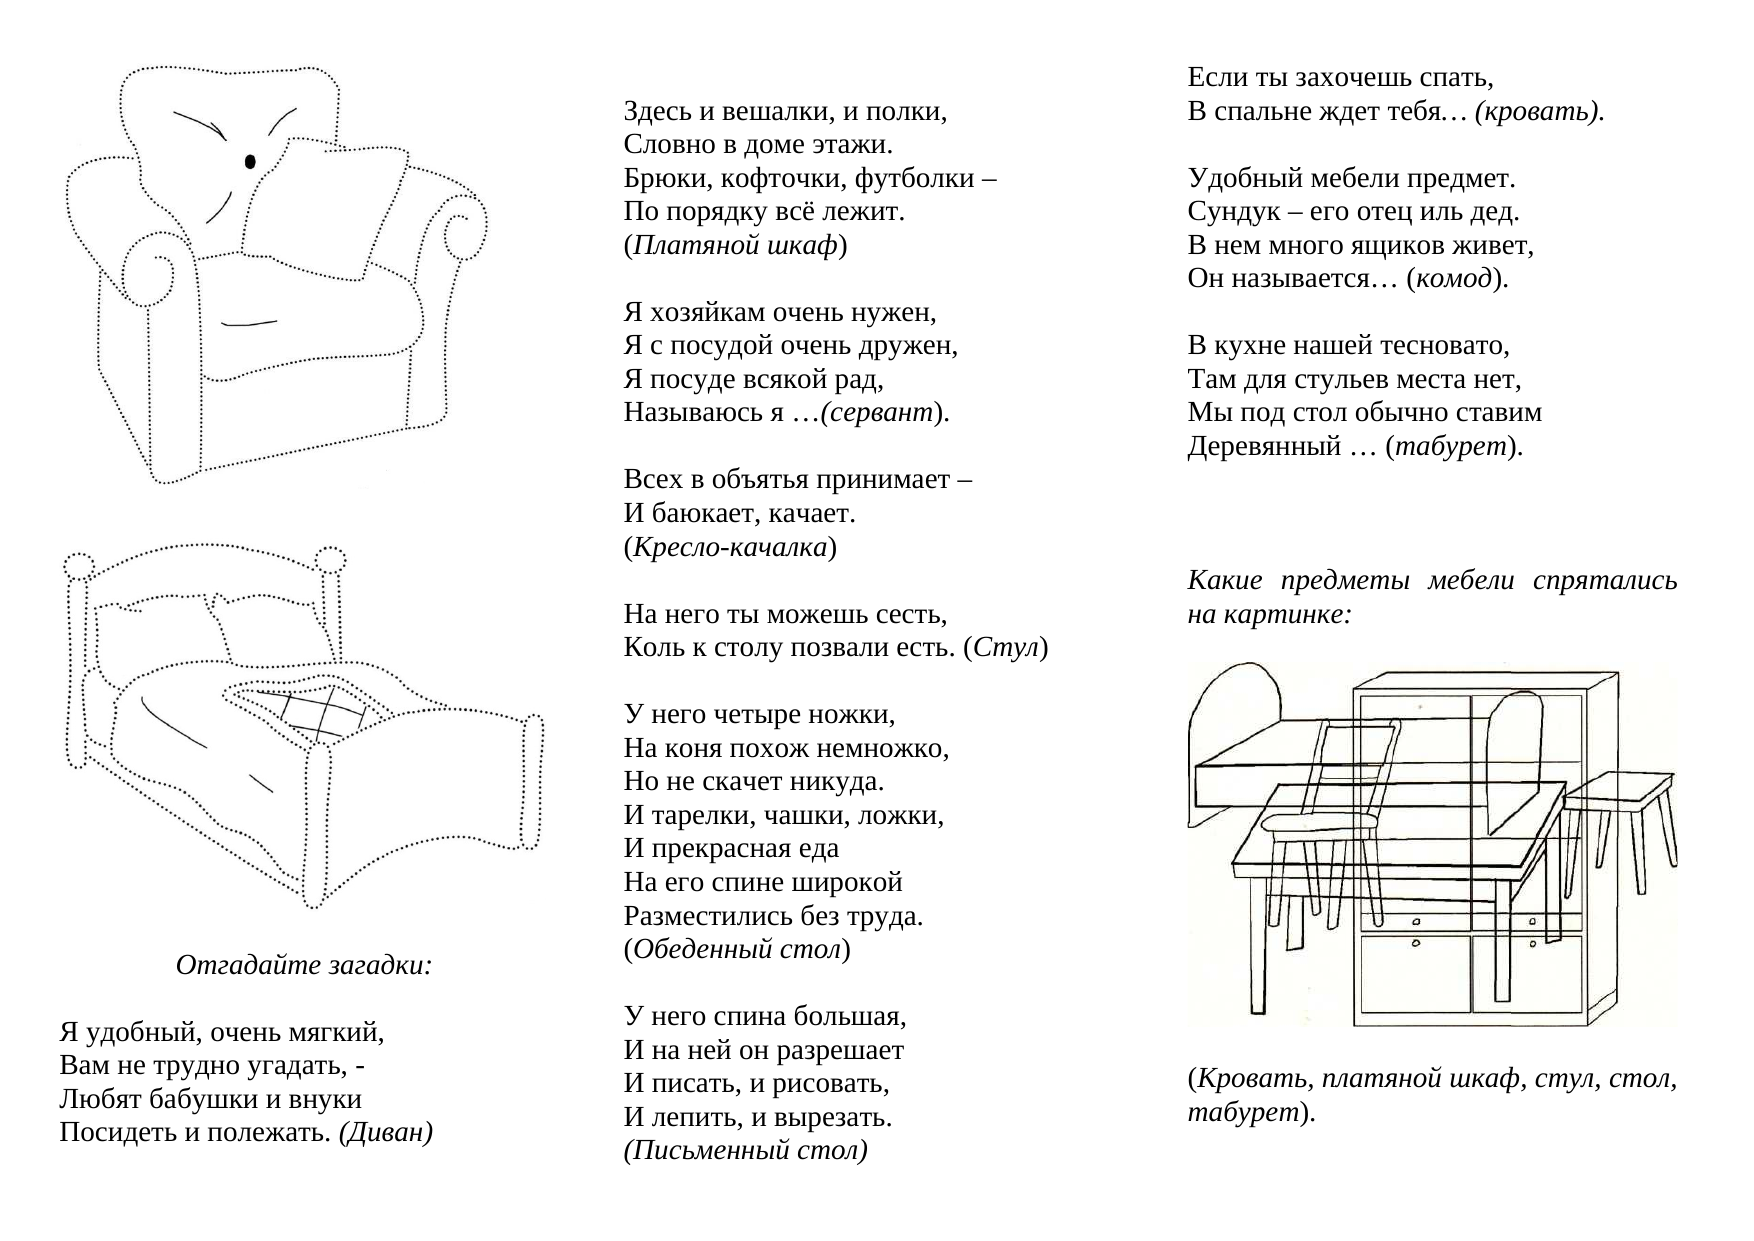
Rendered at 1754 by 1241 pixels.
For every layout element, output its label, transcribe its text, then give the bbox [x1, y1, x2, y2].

text Отгадайте загадки: [59, 947, 549, 980]
text И прекрасная еда [623, 831, 1114, 864]
text Я удобный, очень мягкий, [59, 1014, 549, 1047]
text В спальне ждет тебя… (кровать). [1187, 93, 1678, 126]
text Называюсь я …(сервант). [623, 394, 1114, 428]
text Всех в объятья принимает – [623, 462, 1114, 495]
text На него ты можешь сесть, [623, 596, 1114, 629]
text (Обеденный стол) [623, 931, 1114, 965]
text Словно в доме этажи. [623, 126, 1114, 160]
text И лепить, и вырезать. [623, 1099, 1114, 1132]
text Любят бабушки и внуки [59, 1081, 549, 1114]
text Мы под стол обычно ставим [1187, 394, 1678, 428]
text Посидеть и полежать. (Диван) [59, 1114, 549, 1148]
text Разместились без труда. [623, 898, 1114, 931]
text На коня похож немножко, [623, 730, 1114, 763]
text Здесь и вешалки, и полки, [623, 93, 1114, 126]
text И баюкает, качает. [623, 495, 1114, 529]
text Он называется… (комод). [1187, 260, 1678, 294]
text Я посуде всякой рад, [623, 361, 1114, 394]
text (Письменный стол) [623, 1132, 1114, 1166]
text Я с посудой очень дружен, [623, 327, 1114, 361]
text И писать, и рисовать, [623, 1065, 1114, 1099]
text (Кровать, платяной шкаф, стул, стол, табурет). [1187, 1061, 1678, 1128]
text Если ты захочешь спать, [1187, 59, 1678, 93]
text У него четыре ножки, [623, 696, 1114, 730]
text У него спина большая, [623, 998, 1114, 1032]
text Какие предметы мебели спрятались на картинке: [1187, 562, 1678, 629]
text Коль к столу позвали есть. (Стул) [623, 629, 1114, 663]
text (Кресло-качалка) [623, 529, 1114, 562]
picture [1187, 662, 1678, 1027]
text В нем много ящиков живет, [1187, 227, 1678, 260]
text Вам не трудно угадать, - [59, 1047, 549, 1081]
text Но не скачет никуда. [623, 763, 1114, 797]
text (Платяной шкаф) [623, 227, 1114, 260]
text Сундук – его отец иль дед. [1187, 193, 1678, 227]
text Я хозяйкам очень нужен, [623, 294, 1114, 327]
text По порядку всё лежит. [623, 193, 1114, 227]
picture [59, 522, 550, 914]
picture [59, 59, 494, 489]
text Деревянный … (табурет). [1187, 428, 1678, 462]
text На его спине широкой [623, 864, 1114, 898]
text Удобный мебели предмет. [1187, 160, 1678, 193]
text И на ней он разрешает [623, 1032, 1114, 1065]
text Брюки, кофточки, футболки – [623, 160, 1114, 193]
text В кухне нашей тесновато, [1187, 327, 1678, 361]
text И тарелки, чашки, ложки, [623, 797, 1114, 831]
text Там для стульев места нет, [1187, 361, 1678, 394]
